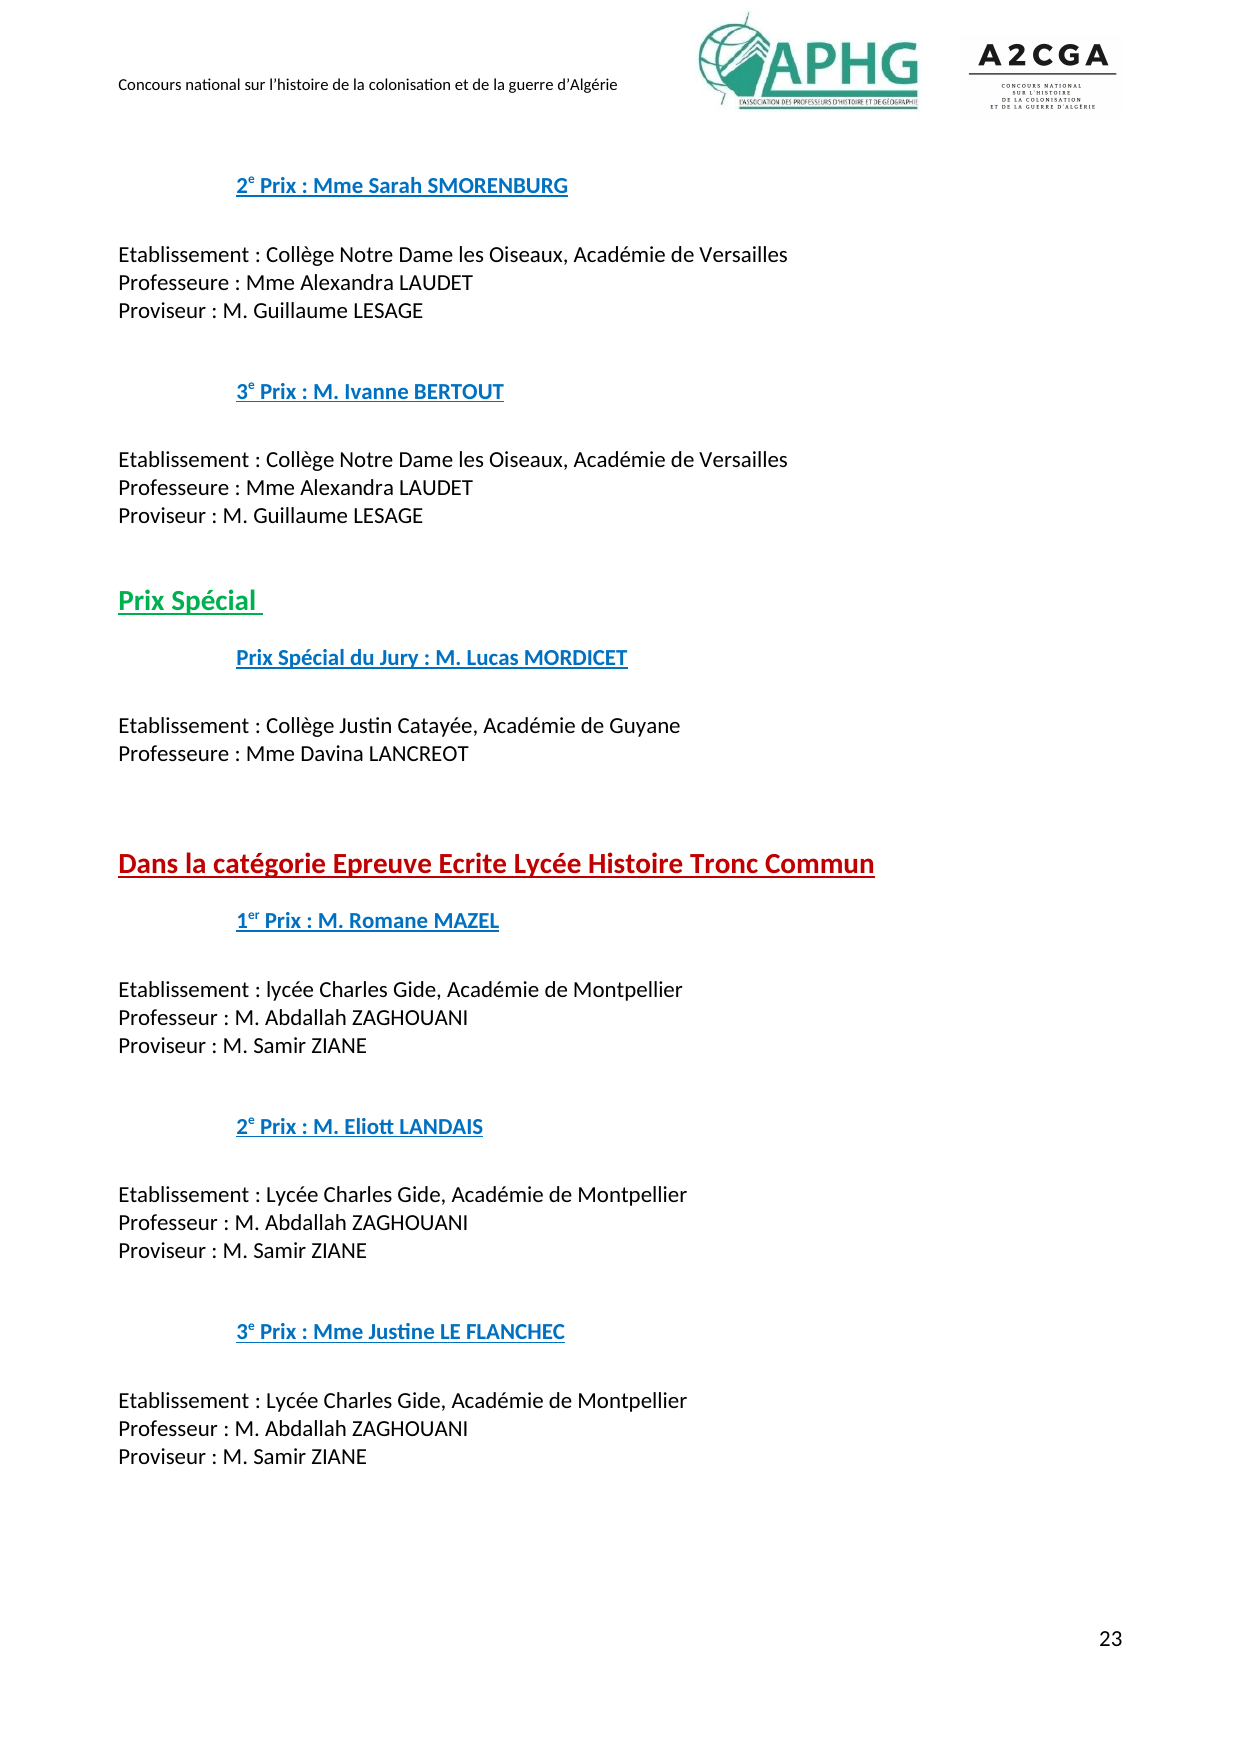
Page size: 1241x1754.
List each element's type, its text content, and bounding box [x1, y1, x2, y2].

text Proviseur : M. Samir ZIANE [118, 1442, 1122, 1470]
subtitle 3e Prix : Mme Justine LE FLANCHEC [236, 1317, 1122, 1346]
text Etablissement : lycée Charles Gide, Académie de Montpellier [118, 975, 1122, 1003]
subtitle 2e Prix : M. Eliott LANDAIS [236, 1112, 1122, 1140]
text Professeure : Mme Alexandra LAUDET [118, 268, 1122, 296]
text Proviseur : M. Guillaume LESAGE [118, 501, 1122, 529]
subtitle 2e Prix : Mme Sarah SMORENBURG [236, 171, 1122, 199]
text Etablissement : Collège Notre Dame les Oiseaux, Académie de Versailles [118, 445, 1122, 473]
text Professeur : M. Abdallah ZAGHOUANI [118, 1414, 1122, 1442]
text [118, 240, 1122, 268]
text Professeur : M. Abdallah ZAGHOUANI [118, 1208, 1122, 1236]
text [118, 1386, 1122, 1414]
text Professeure : Mme Alexandra LAUDET [118, 473, 1122, 501]
subtitle Prix Spécial [118, 582, 1122, 618]
picture [693, 6, 923, 118]
subtitle 1er Prix : M. Romane MAZEL [236, 906, 1122, 934]
text Professeur : M. Abdallah ZAGHOUANI [118, 1003, 1122, 1031]
subtitle Dans la catégorie Epreuve Ecrite Lycée Histoire Tronc Commun [118, 846, 1122, 881]
text Proviseur : M. Samir ZIANE [118, 1031, 1122, 1059]
subtitle Prix Spécial du Jury : M. Lucas MORDICET [236, 643, 1122, 671]
text Proviseur : M. Guillaume LESAGE [118, 296, 1122, 324]
text Proviseur : M. Samir ZIANE [118, 1236, 1122, 1264]
picture [960, 35, 1123, 118]
subtitle 3e Prix : M. Ivanne BERTOUT [236, 377, 1122, 405]
text Etablissement : Lycée Charles Gide, Académie de Montpellier [118, 1180, 1122, 1208]
text Etablissement : Collège Justin Catayée, Académie de Guyane [118, 712, 1122, 739]
text Professeure : Mme Davina LANCREOT [118, 739, 1122, 768]
